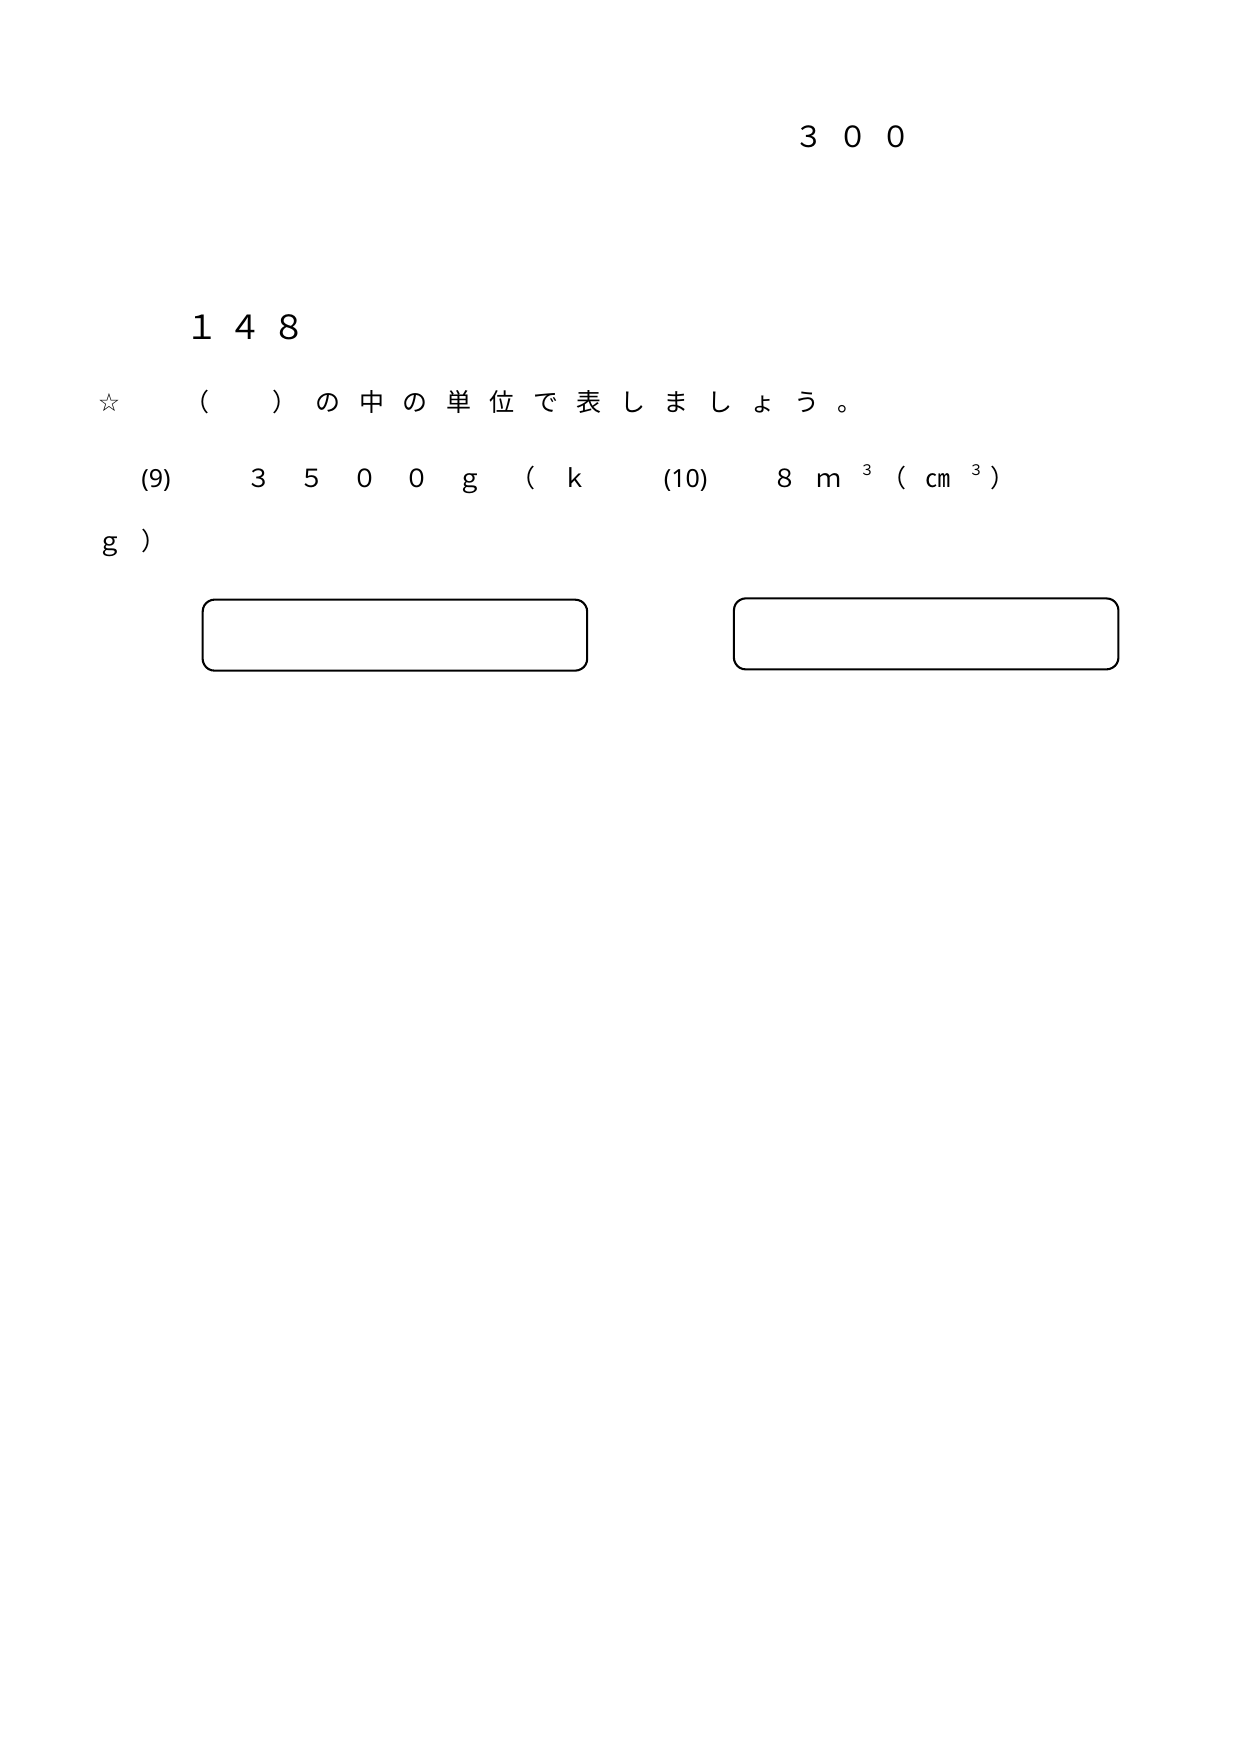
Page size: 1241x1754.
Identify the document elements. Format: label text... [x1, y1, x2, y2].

table_cell (8) りんご１個の重さ ３００ [618, 104, 1149, 356]
table_cell (7) はがき１枚分の面積 １４８ [86, 104, 618, 356]
table_cell (9) ３５００ｇ（ｋｇ） [86, 445, 618, 693]
table_cell (10) ８ｍ３（㎝３） [618, 445, 1149, 693]
table_cell ☆ （ ）の中の単位で表しましょう。 [86, 356, 1149, 445]
